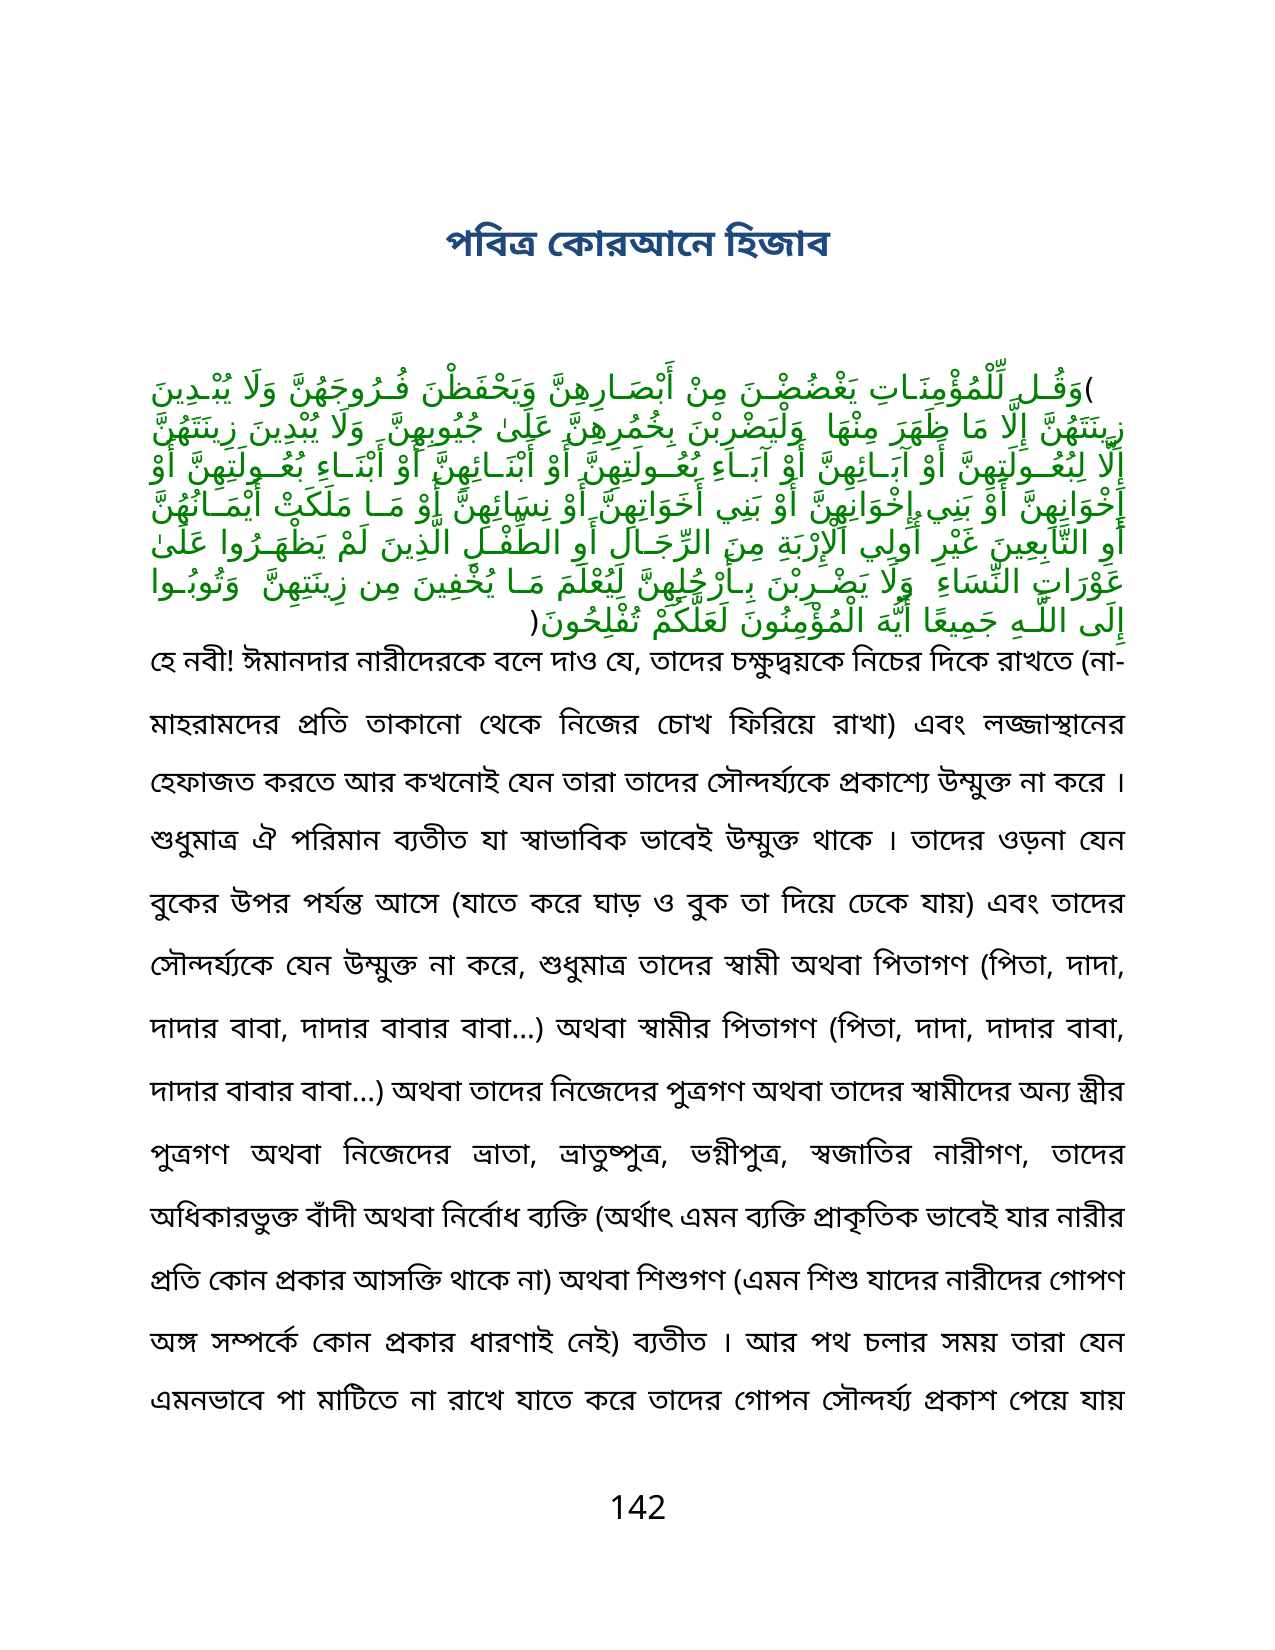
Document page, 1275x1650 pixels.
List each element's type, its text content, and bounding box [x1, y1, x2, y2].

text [150, 640, 1125, 1422]
subtitle পবিত্র কোরআনে হিজাব [150, 222, 1125, 272]
text )وَقُل لِّلْمُؤْمِنَاتِ يَغْضُضْنَ مِنْ أَبْصَارِ‌هِنَّ وَيَحْفَظْنَ فُرُ‌وجَهُنَّ وَلَا يُبْدِينَ زِينَتَهُنَّ إِلَّا مَا ظَهَرَ‌ مِنْهَا وَلْيَضْرِ‌بْنَ بِخُمُرِ‌هِنَّ عَلَىٰ جُيُوبِهِنَّ وَلَا يُبْدِينَ زِينَتَهُنَّ إِلَّا لِبُعُولَتِهِنَّ أَوْ آبَائِهِنَّ أَوْ آبَاءِ بُعُولَتِهِنَّ أَوْ أَبْنَائِهِنَّ أَوْ أَبْنَاءِ بُعُولَتِهِنَّ أَوْ إِخْوَانِهِنَّ أَوْ بَنِي إِخْوَانِهِنَّ أَوْ بَنِي أَخَوَاتِهِنَّ أَوْ نِسَائِهِنَّ أَوْ مَا مَلَكَتْ أَيْمَانُهُنَّ أَوِ التَّابِعِينَ غَيْرِ‌ أُولِي الْإِرْ‌بَةِ مِنَ الرِّ‌جَالِ أَوِ الطِّفْلِ الَّذِينَ لَمْ يَظْهَرُ‌وا عَلَىٰ عَوْرَ‌اتِ النِّسَاءِ وَلَا يَضْرِ‌بْنَ بِأَرْ‌جُلِهِنَّ لِيُعْلَمَ مَا يُخْفِينَ مِن زِينَتِهِنَّ وَتُوبُوا إِلَى اللَّـهِ جَمِيعًا أَيُّهَ الْمُؤْمِنُونَ لَعَلَّكُمْ تُفْلِحُونَ( [150, 368, 1125, 640]
